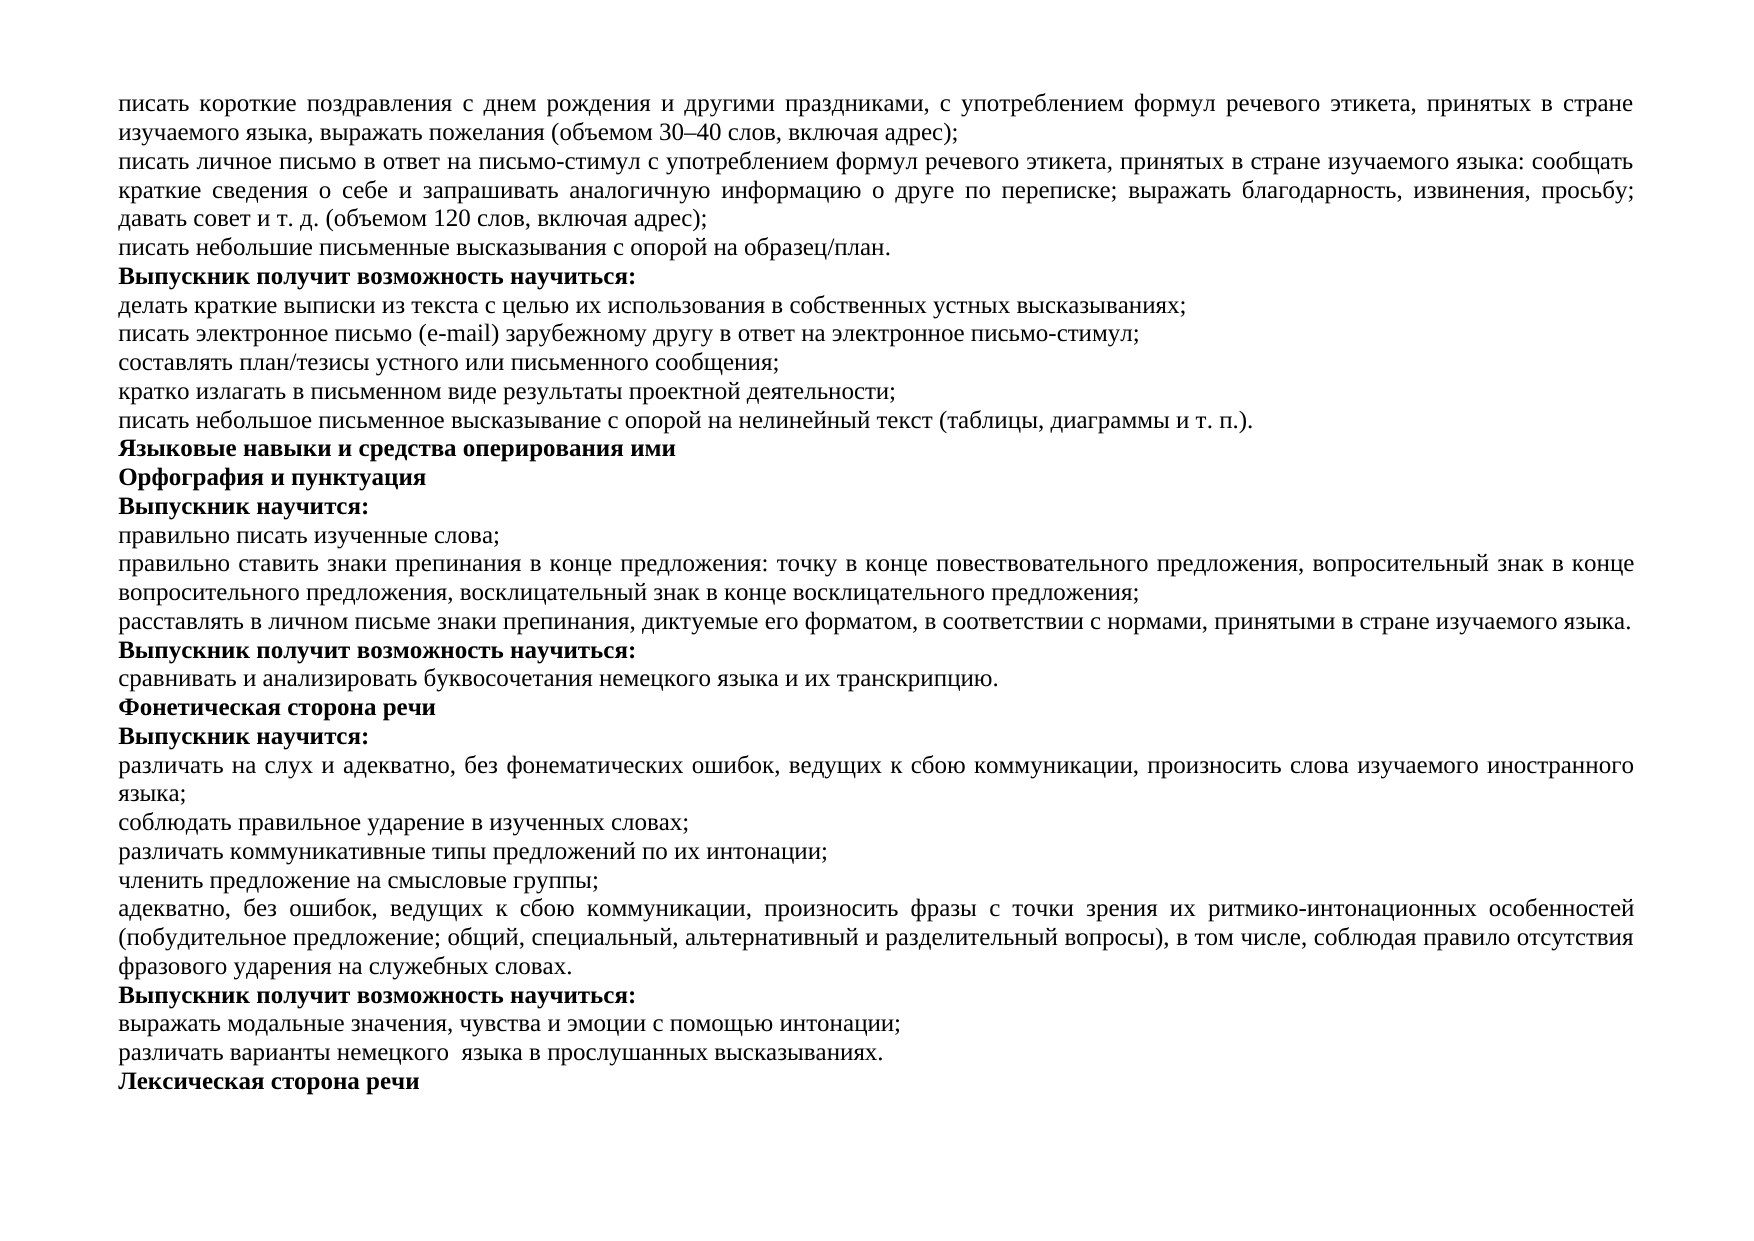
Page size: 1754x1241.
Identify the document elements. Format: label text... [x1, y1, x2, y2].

text Орфография и пунктуация [118, 462, 1636, 491]
text писать электронное письмо (e-mail) зарубежному другу в ответ на электронное письмо-стимул; [118, 318, 1636, 347]
text Выпускник получит возможность научиться: [118, 261, 1636, 290]
text писать личное письмо в ответ на письмо-стимул с употреблением формул речевого этикета, принятых в стране изучаемого языка: сообщать краткие сведения о себе и запрашивать аналогичную информацию о друге по переписке; выражать благодарность, извинения, просьбу; давать совет и т. д. (объемом 120 слов, включая адрес); [118, 146, 1636, 232]
text расставлять в личном письме знаки препинания, диктуемые его форматом, в соответствии с нормами, принятыми в стране изучаемого языка. [118, 606, 1636, 635]
text Фонетическая сторона речи [118, 692, 1636, 721]
text Языковые навыки и средства оперирования ими [118, 433, 1636, 462]
text Лексическая сторона речи [118, 1066, 1636, 1095]
text правильно писать изученные слова; [118, 520, 1636, 548]
text соблюдать правильное ударение в изученных словах; [118, 807, 1636, 836]
text различать варианты немецкого языка в прослушанных высказываниях. [118, 1037, 1636, 1066]
text писать небольшое письменное высказывание с опорой на нелинейный текст (таблицы, диаграммы и т. п.). [118, 405, 1636, 433]
text писать небольшие письменные высказывания с опорой на образец/план. [118, 232, 1636, 261]
text Выпускник научится: [118, 491, 1636, 520]
text Выпускник научится: [118, 721, 1636, 750]
text составлять план/тезисы устного или письменного сообщения; [118, 347, 1636, 376]
text адекватно, без ошибок, ведущих к сбою коммуникации, произносить фразы с точки зрения их ритмико-интонационных особенностей (побудительное предложение; общий, специальный, альтернативный и разделительный вопросы), в том числе, соблюдая правило отсутствия фразового ударения на служебных словах. [118, 893, 1636, 980]
text членить предложение на смысловые группы; [118, 865, 1636, 893]
text сравнивать и анализировать буквосочетания немецкого языка и их транскрипцию. [118, 663, 1636, 692]
text Выпускник получит возможность научиться: [118, 635, 1636, 663]
text различать коммуникативные типы предложений по их интонации; [118, 836, 1636, 865]
text выражать модальные значения, чувства и эмоции с помощью интонации; [118, 1008, 1636, 1037]
text делать краткие выписки из текста с целью их использования в собственных устных высказываниях; [118, 290, 1636, 318]
text различать на слух и адекватно, без фонематических ошибок, ведущих к сбою коммуникации, произносить слова изучаемого иностранного языка; [118, 750, 1636, 807]
text правильно ставить знаки препинания в конце предложения: точку в конце повествовательного предложения, вопросительный знак в конце вопросительного предложения, восклицательный знак в конце восклицательного предложения; [118, 548, 1636, 606]
text кратко излагать в письменном виде результаты проектной деятельности; [118, 376, 1636, 405]
text Выпускник получит возможность научиться: [118, 980, 1636, 1008]
text писать короткие поздравления с днем рождения и другими праздниками, с употреблением формул речевого этикета, принятых в стране изучаемого языка, выражать пожелания (объемом 30–40 слов, включая адрес); [118, 88, 1636, 146]
